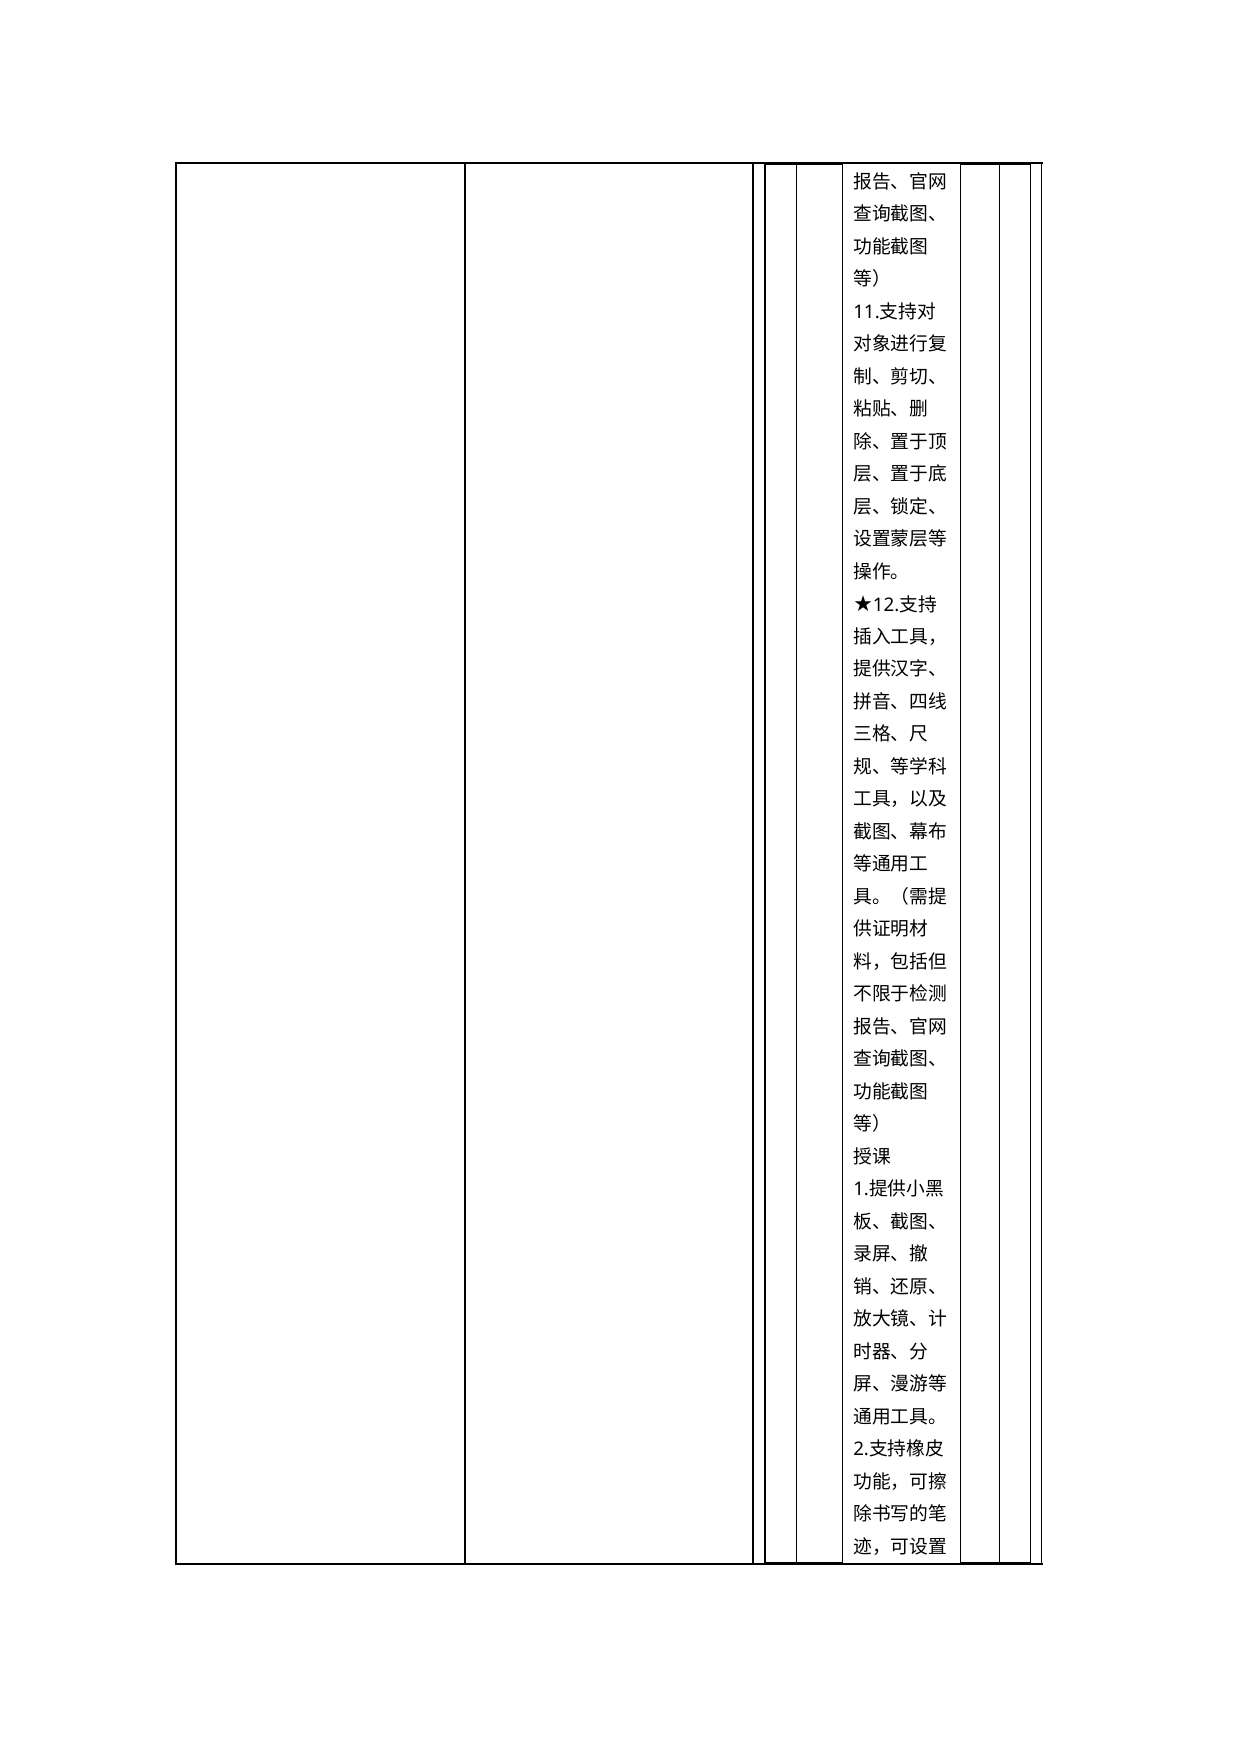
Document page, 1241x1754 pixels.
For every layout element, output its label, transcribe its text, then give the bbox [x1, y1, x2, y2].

table_cell [754, 164, 764, 1563]
table_cell [961, 165, 999, 1562]
table_cell [1031, 164, 1041, 1563]
table_cell [466, 164, 752, 1563]
table_cell [1000, 165, 1030, 1562]
table_cell [797, 165, 842, 1562]
table_cell [843, 164, 960, 1563]
table_cell 1 [177, 164, 464, 1563]
table_cell [766, 165, 796, 1562]
